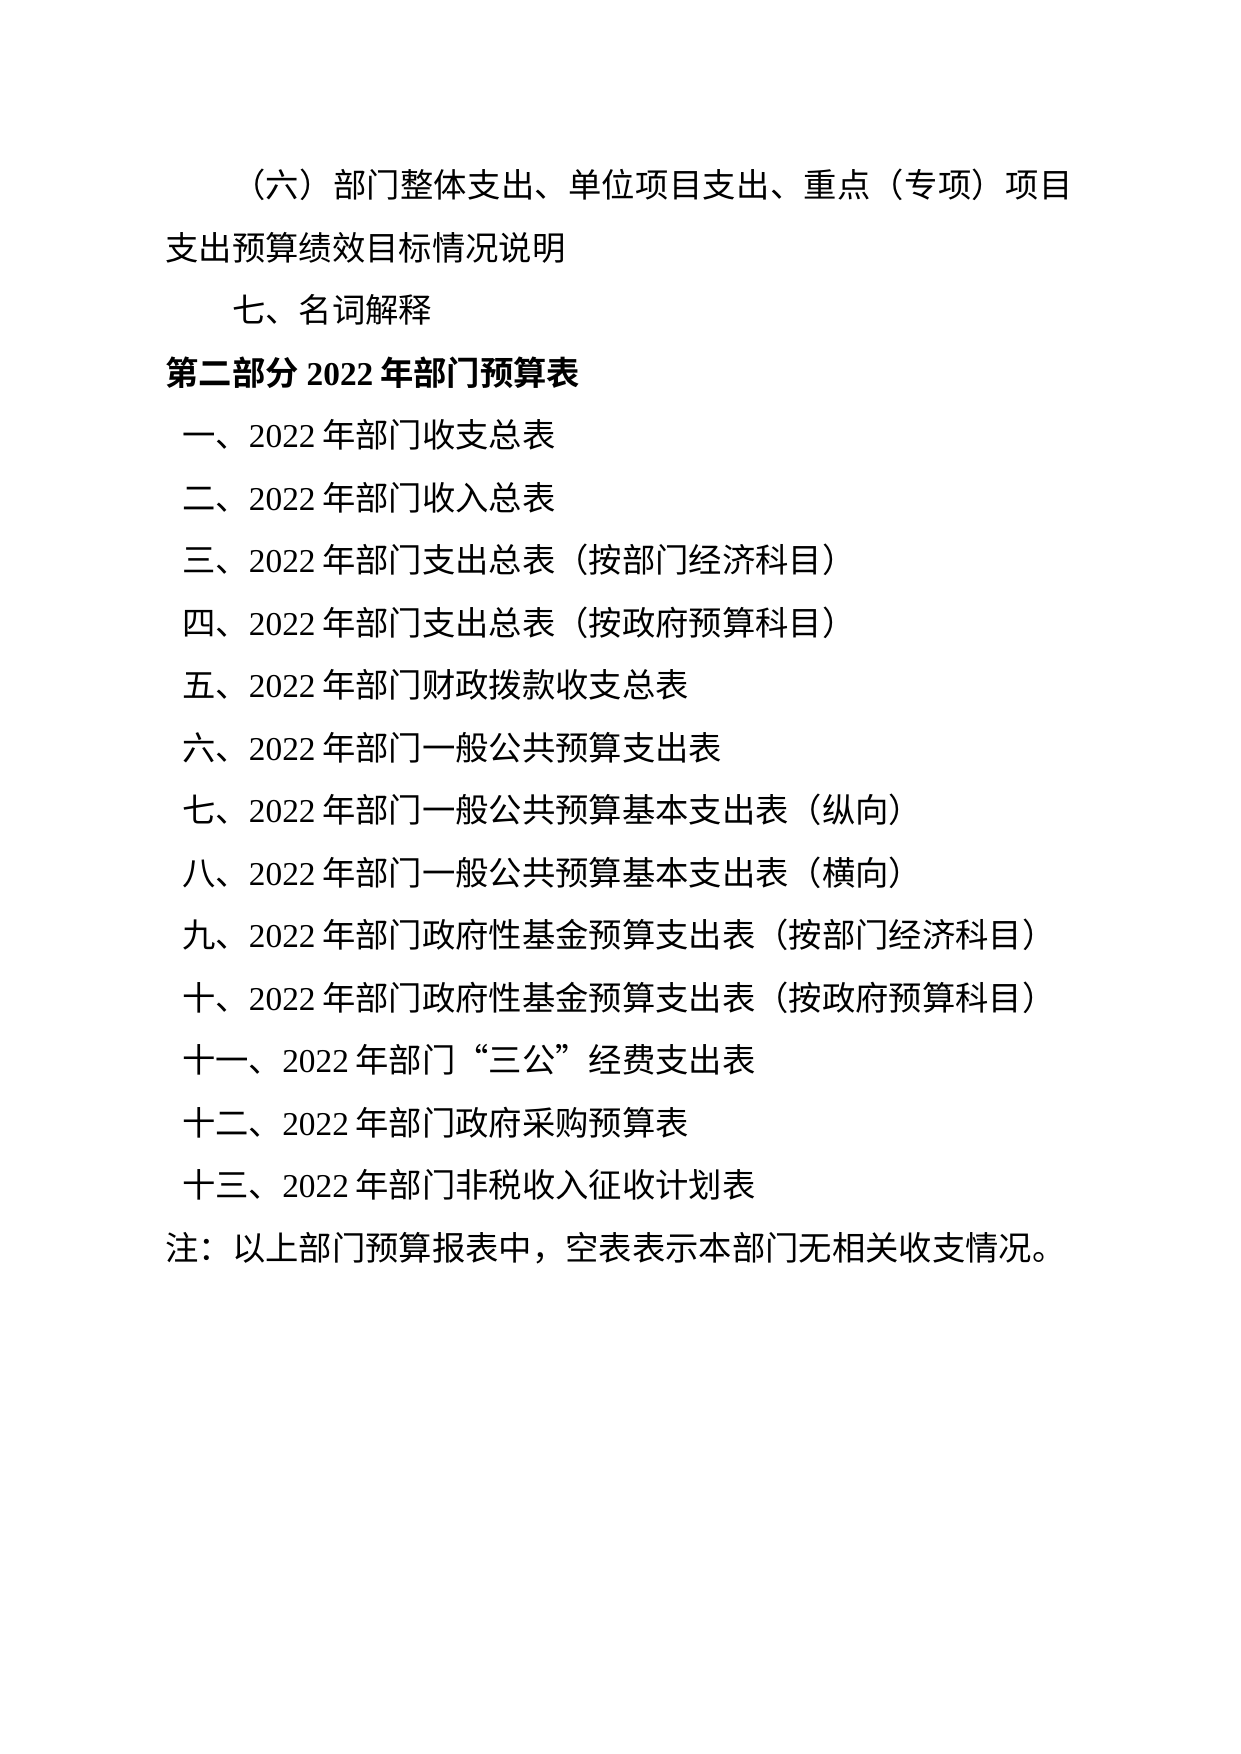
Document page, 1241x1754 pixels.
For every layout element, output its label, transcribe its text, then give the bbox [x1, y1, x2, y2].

text 三、2022年部门支出总表（按部门经济科目） [165, 523, 1075, 585]
text 七、2022年部门一般公共预算基本支出表（纵向） [165, 773, 1075, 835]
text 二、2022年部门收入总表 [165, 460, 1075, 523]
text 十三、2022年部门非税收入征收计划表 [165, 1148, 1075, 1210]
text 第二部分 2022年部门预算表 [165, 335, 1075, 398]
text 六、2022年部门一般公共预算支出表 [165, 710, 1075, 773]
text 五、2022年部门财政拨款收支总表 [165, 648, 1075, 710]
text 七、名词解释 [165, 273, 1075, 335]
text 十、2022年部门政府性基金预算支出表（按政府预算科目） [165, 960, 1075, 1023]
text 注：以上部门预算报表中，空表表示本部门无相关收支情况。 [165, 1210, 1075, 1273]
text 一、2022年部门收支总表 [165, 398, 1075, 460]
text 四、2022年部门支出总表（按政府预算科目） [165, 585, 1075, 648]
text 十一、2022年部门“三公”经费支出表 [165, 1023, 1075, 1085]
text 八、2022年部门一般公共预算基本支出表（横向） [165, 835, 1075, 898]
text 十二、2022年部门政府采购预算表 [165, 1085, 1075, 1148]
text 九、2022年部门政府性基金预算支出表（按部门经济科目） [165, 898, 1075, 960]
text （六）部门整体支出、单位项目支出、重点（专项）项目支出预算绩效目标情况说明 [165, 148, 1075, 273]
